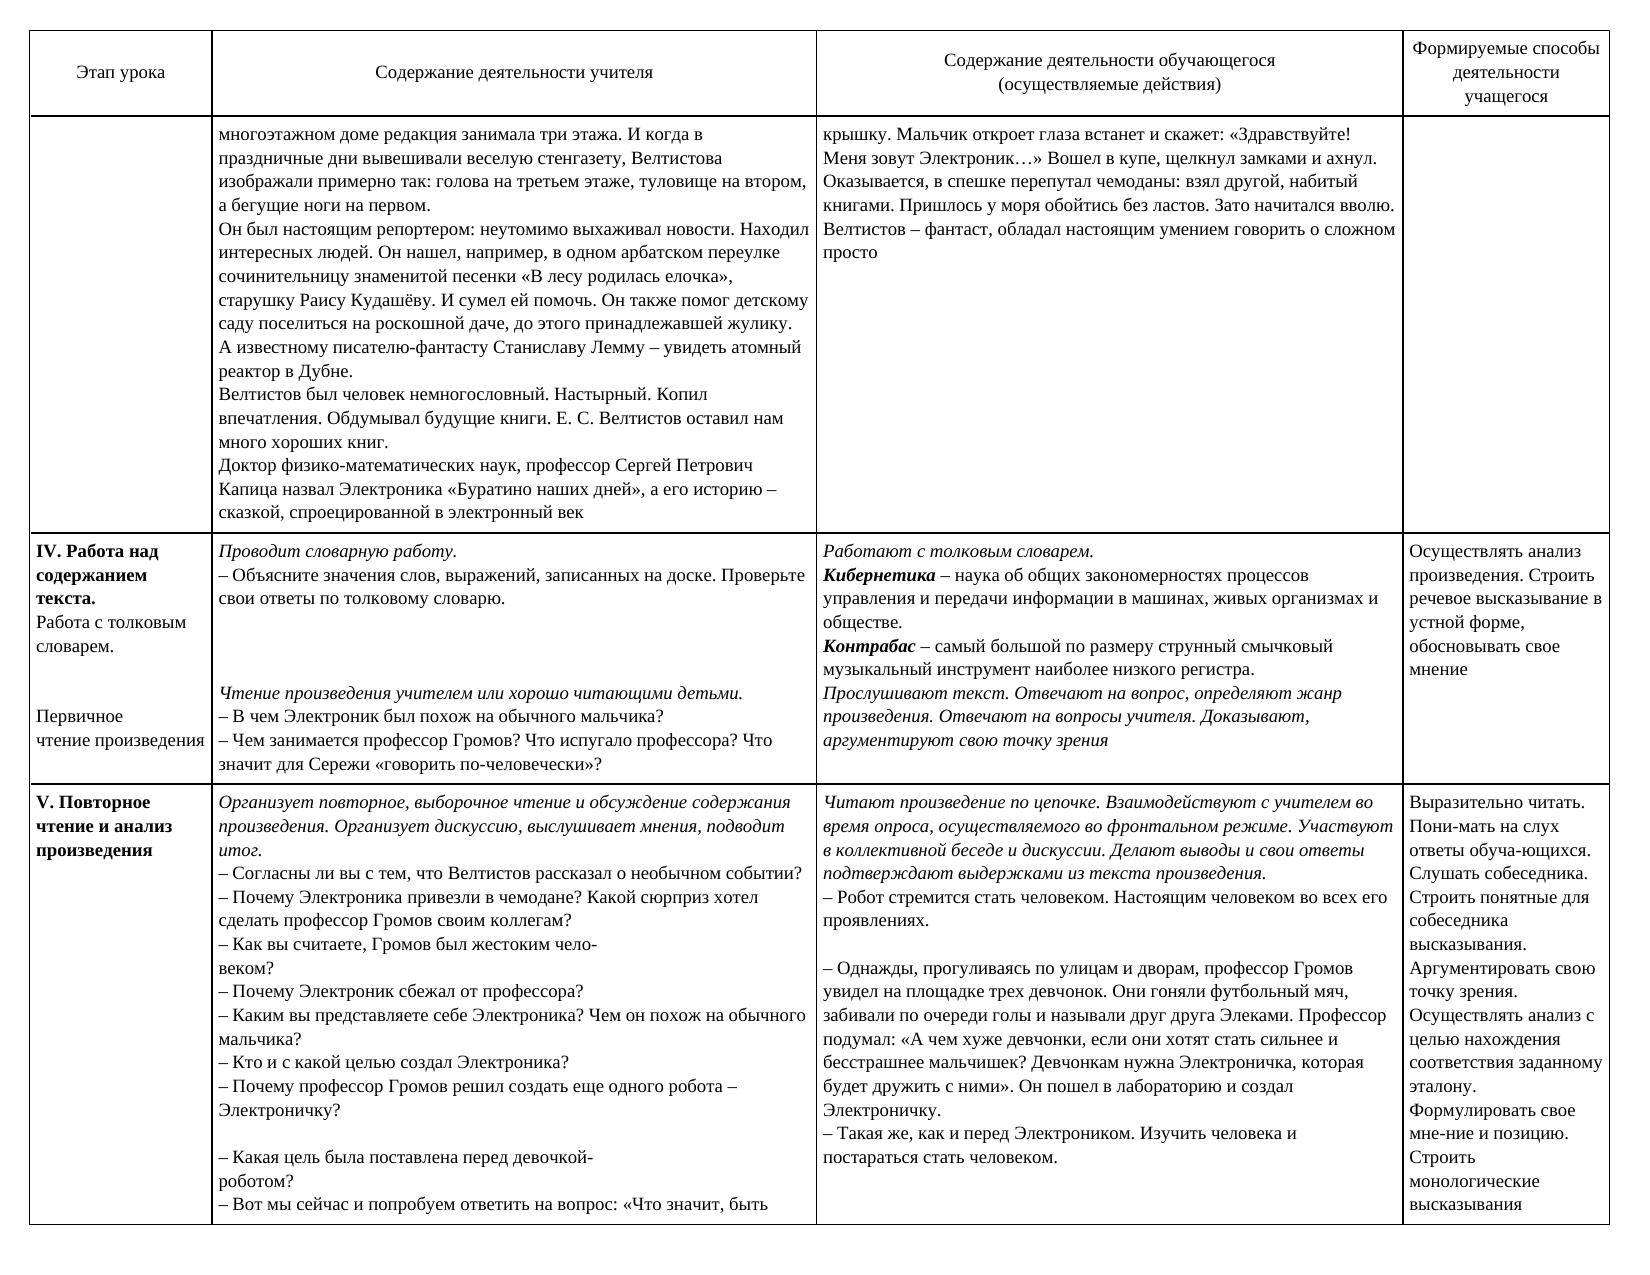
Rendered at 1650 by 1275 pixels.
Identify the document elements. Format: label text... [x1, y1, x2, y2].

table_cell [213, 117, 816, 532]
table_header Формируемые способы деятельности учащегося [1404, 31, 1609, 115]
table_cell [817, 117, 1402, 532]
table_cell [1404, 117, 1609, 532]
table_header Содержание деятельности учителя [213, 31, 816, 115]
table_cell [30, 784, 211, 1224]
table_header Содержание деятельности обучающегося (осуществляемые действия) [817, 31, 1402, 115]
table_cell Осуществлять анализ произведения. Строить речевое высказывание в устной форме, обосновывать свое мнение [1404, 534, 1609, 783]
table_cell IV. Работа над содержанием текста. Работа с толковым словарем. Первичное чтение произведения [30, 533, 211, 783]
table_header Этап урока [30, 31, 211, 115]
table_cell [213, 785, 816, 1224]
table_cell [30, 116, 211, 532]
table_cell Работают с толковым словарем. Кибернетика – наука об общих закономерностях процессов управления и передачи информации в машинах, живых организмах и обществе. Контрабас – самый большой по размеру струнный смычковый музыкальный инструмент наиболее низкого регистра. Прослушивают текст. Отвечают на вопрос, определяют жанр произведения. Отвечают на вопросы учителя. Доказывают, аргументируют свою точку зрения [817, 534, 1402, 783]
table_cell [817, 785, 1402, 1224]
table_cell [1404, 785, 1609, 1224]
table_cell Проводит словарную работу. – Объясните значения слов, выражений, записанных на доске. Проверьте свои ответы по толковому словарю. Чтение произведения учителем или хорошо читающими детьми. – В чем Электроник был похож на обычного мальчика? – Чем занимается профессор Громов? Что испугало профессора? Что значит для Сережи «говорить по-человечески»? [213, 534, 816, 783]
